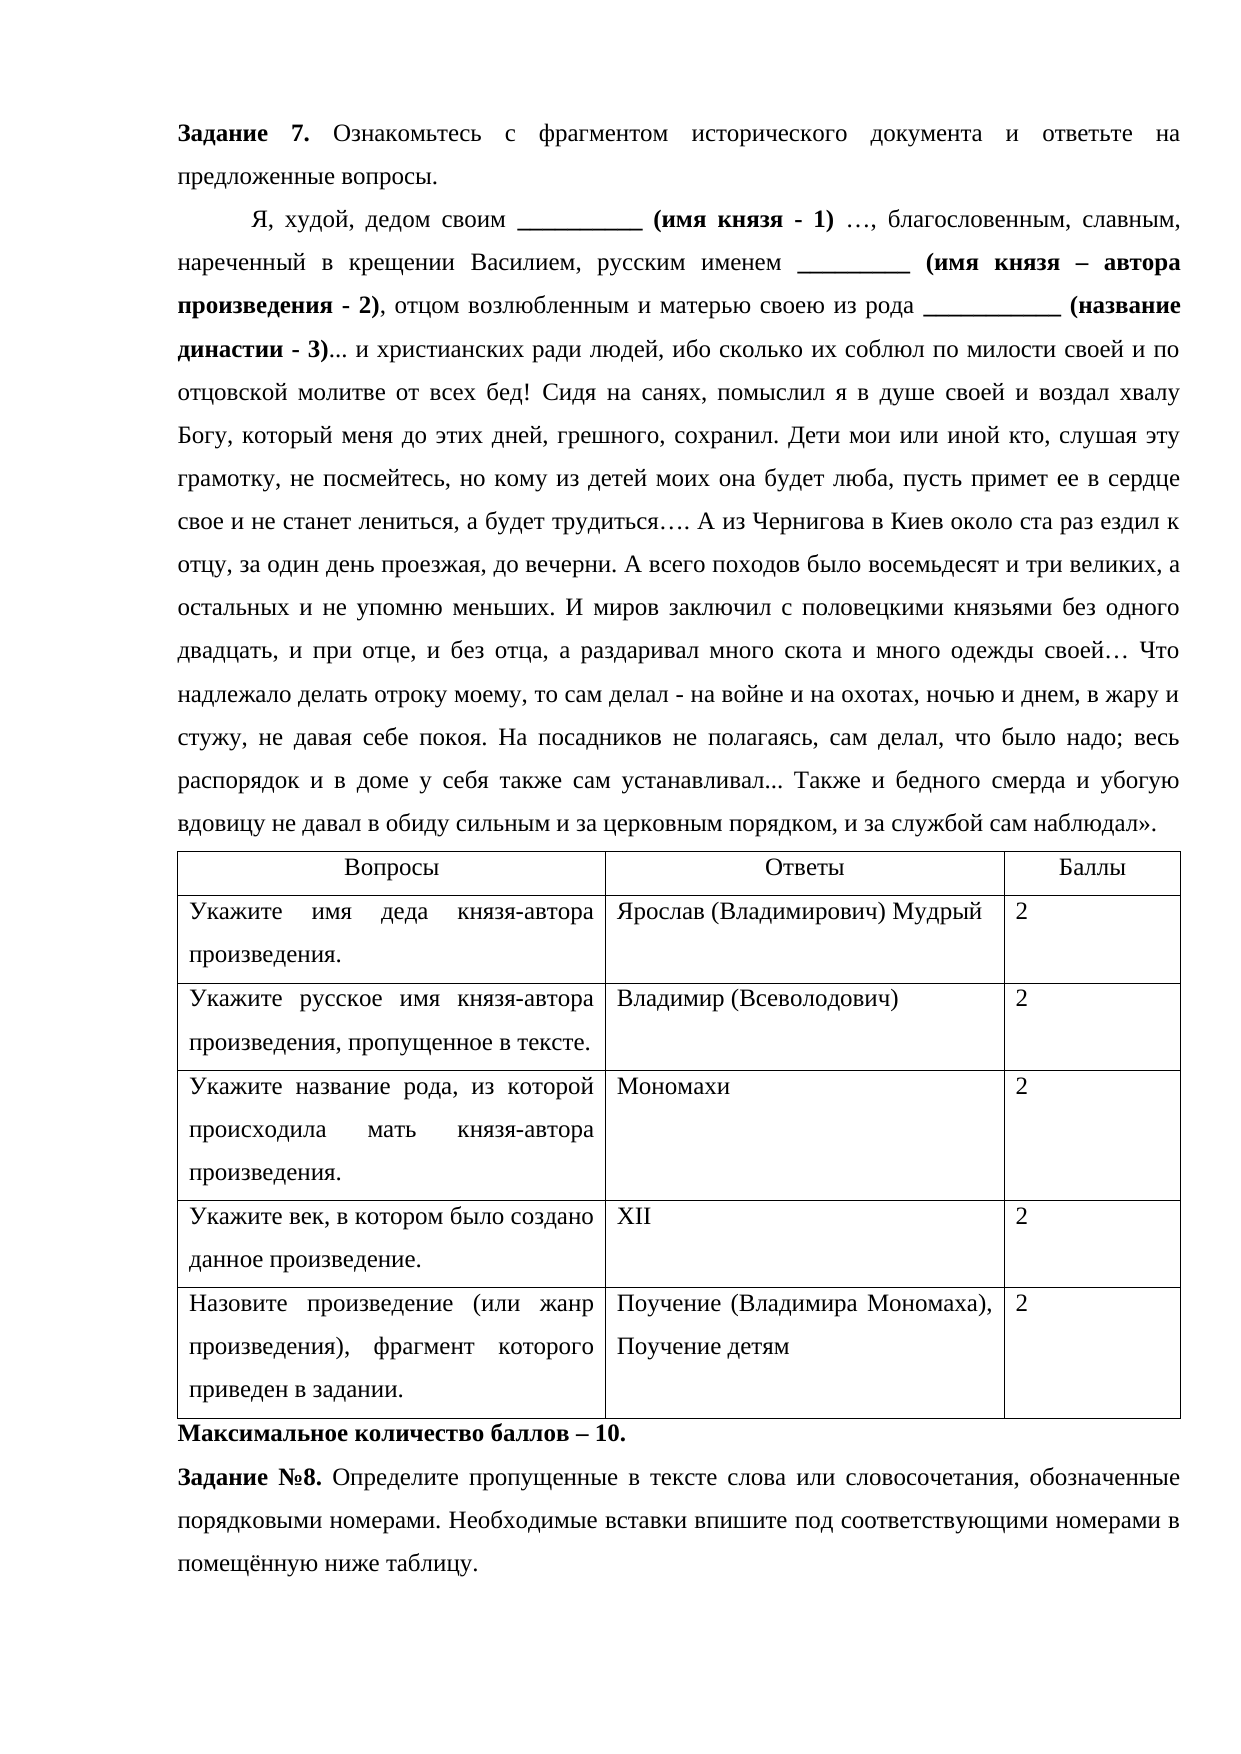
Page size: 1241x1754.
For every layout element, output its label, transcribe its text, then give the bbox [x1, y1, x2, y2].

table_cell 2 [1005, 1071, 1180, 1200]
table_cell 2 [1005, 896, 1180, 982]
table_cell Укажите имя деда князя-автора произведения. [178, 896, 605, 982]
table_cell Укажите русское имя князя-автора произведения, пропущенное в тексте. [178, 984, 605, 1070]
table_cell Укажите название рода, из которой происходила мать князя-автора произведения. [178, 1071, 605, 1200]
table_cell Ярослав (Владимирович) Мудрый [606, 896, 1004, 982]
table_header Вопросы [178, 852, 605, 895]
table_cell 2 [1005, 1288, 1180, 1417]
table_cell Мономахи [606, 1071, 1004, 1200]
table_header Баллы [1005, 852, 1180, 895]
table_cell Укажите век, в котором было создано данное произведение. [178, 1201, 605, 1287]
table_cell 2 [1005, 984, 1180, 1070]
table_cell 2 [1005, 1201, 1180, 1287]
table_header Ответы [606, 852, 1004, 895]
text Задание №8. Определите пропущенные в тексте слова или словосочетания, обозначенные порядковыми номерами. Необходимые вставки впишите под соответствующими номерами в помещённую ниже таблицу. [177, 1462, 1181, 1577]
text Максимальное количество баллов – 10. [177, 1419, 1181, 1447]
table_cell XII [606, 1201, 1004, 1287]
text Задание 7. Ознакомьтесь с фрагментом исторического документа и ответьте на предложенные вопросы. [177, 118, 1181, 190]
table_cell Поучение (Владимира Мономаха), Поучение детям [606, 1288, 1004, 1417]
table_cell Владимир (Всеволодович) [606, 984, 1004, 1070]
text Я, худой, дедом своим __________ (имя князя - 1) …, благословенным, славным, нареченный в крещении Василием, русским именем _________ (имя князя – автора произведения - 2), отцом возлюбленным и матерью своею из рода ___________ (название династии - 3)... и христианских ради людей, ибо сколько их соблюл по милости своей и по отцовской молитве от всех бед! Сидя на санях, помыслил я в душе своей и воздал хвалу Богу, который меня до этих дней, грешного, сохранил. Дети мои или иной кто, слушая эту грамотку, не посмейтесь, но кому из детей моих она будет люба, пусть примет ее в сердце свое и не станет лениться, а будет трудиться…. А из Чернигова в Киев около ста раз ездил к отцу, за один день проезжая, до вечерни. А всего походов было восемьдесят и три великих, а остальных и не упомню меньших. И миров заключил с половецкими князьями без одного двадцать, и при отце, и без отца, а раздаривал много скота и много одежды своей… Что надлежало делать отроку моему, то сам делал - на войне и на охотах, ночью и днем, в жару и стужу, не давая себе покоя. На посадников не полагаясь, сам делал, что было надо; весь распорядок и в доме у себя также сам устанавливал... Также и бедного смерда и убогую вдовицу не давал в обиду сильным и за церковным порядком, и за службой сам наблюдал». [177, 204, 1181, 837]
table_cell Назовите произведение (или жанр произведения), фрагмент которого приведен в задании. [178, 1288, 605, 1417]
